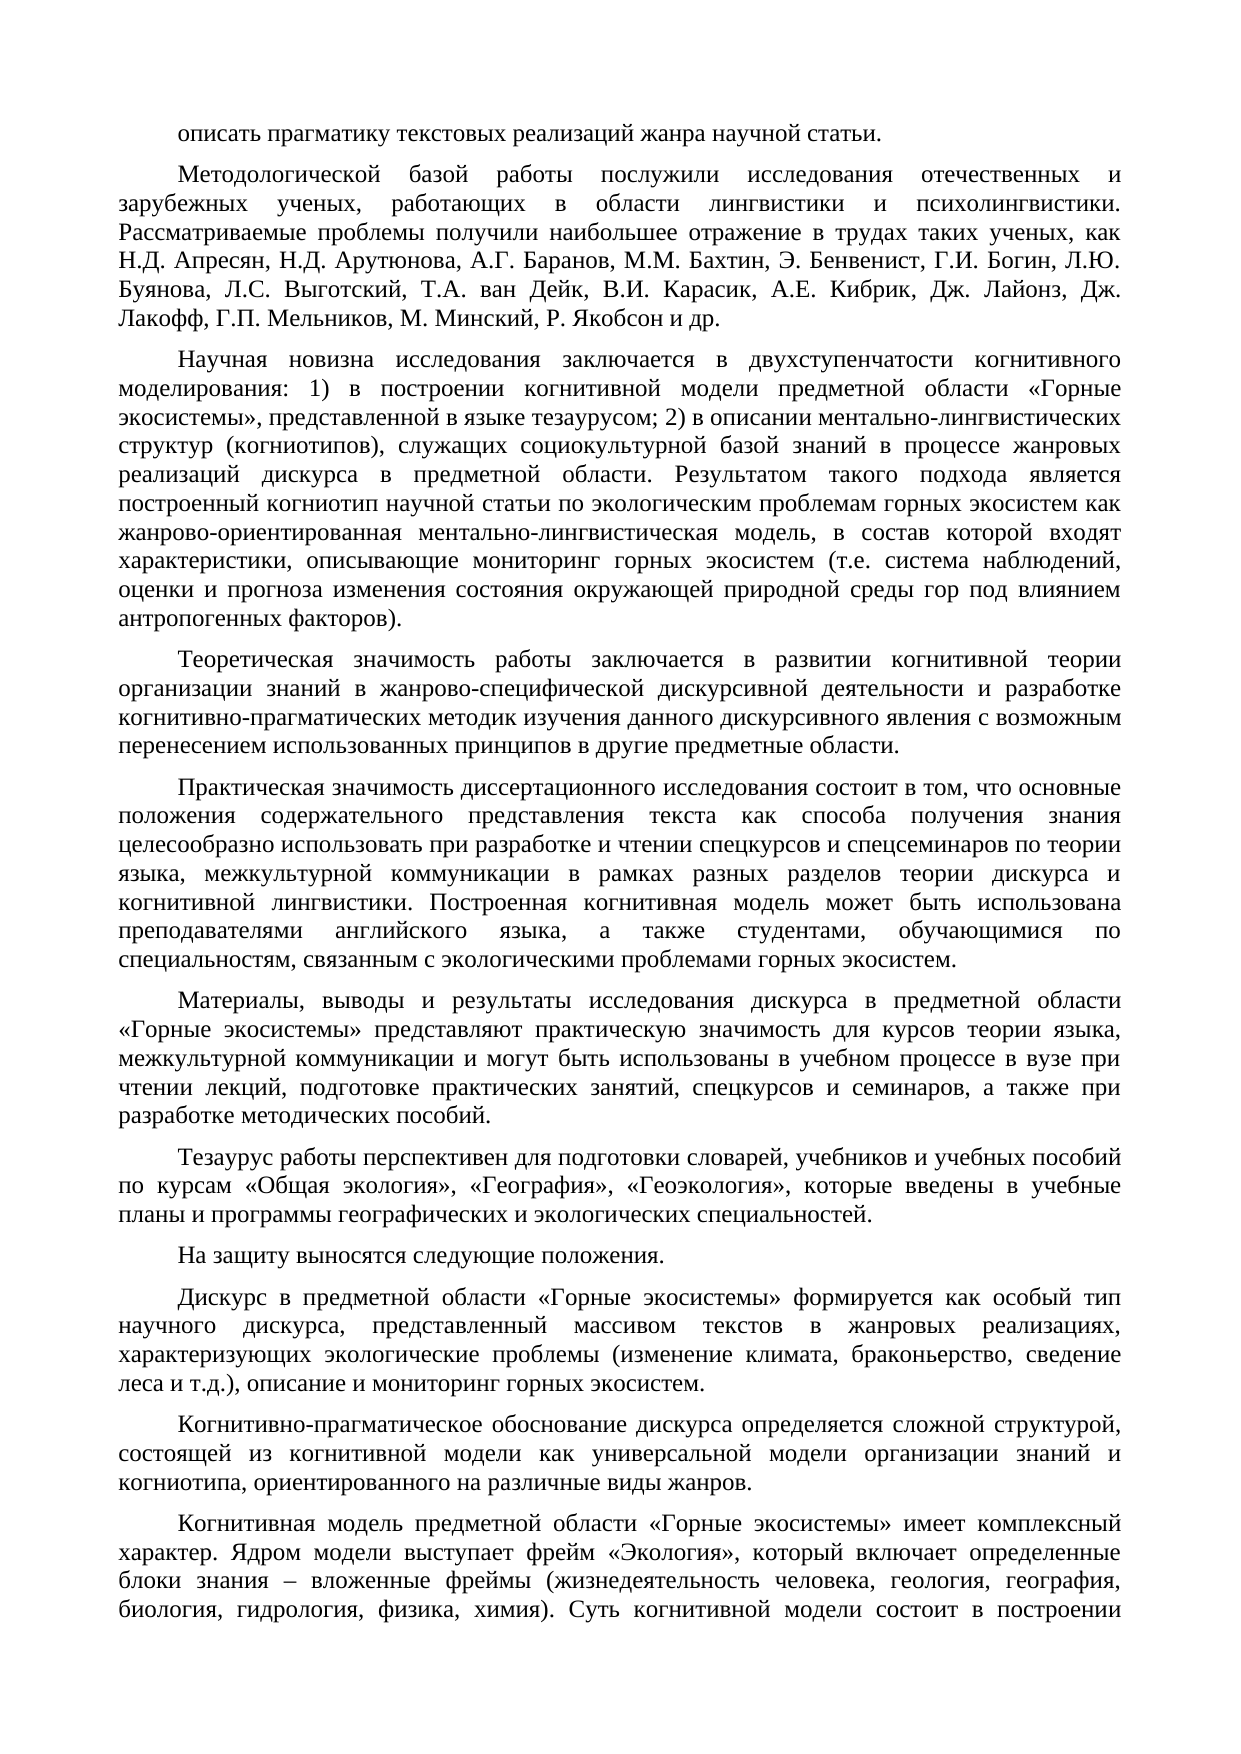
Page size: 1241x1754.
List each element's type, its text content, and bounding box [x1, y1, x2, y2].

text Практическая значимость диссертационного исследования состоит в том, что основные положения содержательного представления текста как способа получения знания целесообразно использовать при разработке и чтении спецкурсов и спецсеминаров по теории языка, межкультурной коммуникации в рамках разных разделов теории дискурса и когнитивной лингвистики. Построенная когнитивная модель может быть использована преподавателями английского языка, а также студентами, обучающимися по специальностям, связанным с экологическими проблемами горных экосистем. [118, 772, 1122, 973]
text Когнитивно-прагматическое обоснование дискурса определяется сложной структурой, состоящей из когнитивной модели как универсальной модели организации знаний и когниотипа, ориентированного на различные виды жанров. [118, 1409, 1122, 1496]
text Тезаурус работы перспективен для подготовки словарей, учебников и учебных пособий по курсам «Общая экология», «География», «Геоэкология», которые введены в учебные планы и программы географических и экологических специальностей. [118, 1142, 1122, 1228]
text Научная новизна исследования заключается в двухступенчатости когнитивного моделирования: 1) в построении когнитивной модели предметной области «Горные экосистемы», представленной в языке тезаурусом; 2) в описании ментально-лингвистических структур (когниотипов), служащих социокультурной базой знаний в процессе жанровых реализаций дискурса в предметной области. Результатом такого подхода является построенный когниотип научной статьи по экологическим проблемам горных экосистем как жанрово-ориентированная ментально-лингвистическая модель, в состав которой входят характеристики, описывающие мониторинг горных экосистем (т.е. система наблюдений, оценки и прогноза изменения состояния окружающей природной среды гор под влиянием антропогенных факторов). [118, 344, 1122, 632]
text Методологической базой работы послужили исследования отечественных и зарубежных ученых, работающих в области лингвистики и психолингвистики. Рассматриваемые проблемы получили наибольшее отражение в трудах таких ученых, как Н.Д. Апресян, Н.Д. Арутюнова, А.Г. Баранов, М.М. Бахтин, Э. Бенвенист, Г.И. Богин, Л.Ю. Буянова, Л.С. Выготский, Т.А. ван Дейк, В.И. Карасик, А.Е. Кибрик, Дж. Лайонз, Дж. Лакофф, Г.П. Мельников, М. Минский, Р. Якобсон и др. [118, 159, 1122, 332]
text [118, 1508, 1122, 1623]
text Теоретическая значимость работы заключается в развитии когнитивной теории организации знаний в жанрово-специфической дискурсивной деятельности и разработке когнитивно-прагматических методик изучения данного дискурсивного явления с возможным перенесением использованных принципов в другие предметные области. [118, 644, 1122, 759]
text Материалы, выводы и результаты исследования дискурса в предметной области «Горные экосистемы» представляют практическую значимость для курсов теории языка, межкультурной коммуникации и могут быть использованы в учебном процессе в вузе при чтении лекций, подготовке практических занятий, спецкурсов и семинаров, а также при разработке методических пособий. [118, 986, 1122, 1129]
text На защиту выносятся следующие положения. [118, 1241, 1122, 1269]
text описать прагматику текстовых реализаций жанра научной статьи. [118, 118, 1122, 147]
text Дискурс в предметной области «Горные экосистемы» формируется как особый тип научного дискурса, представленный массивом текстов в жанровых реализациях, характеризующих экологические проблемы (изменение климата, браконьерство, сведение леса и т.д.), описание и мониторинг горных экосистем. [118, 1282, 1122, 1397]
